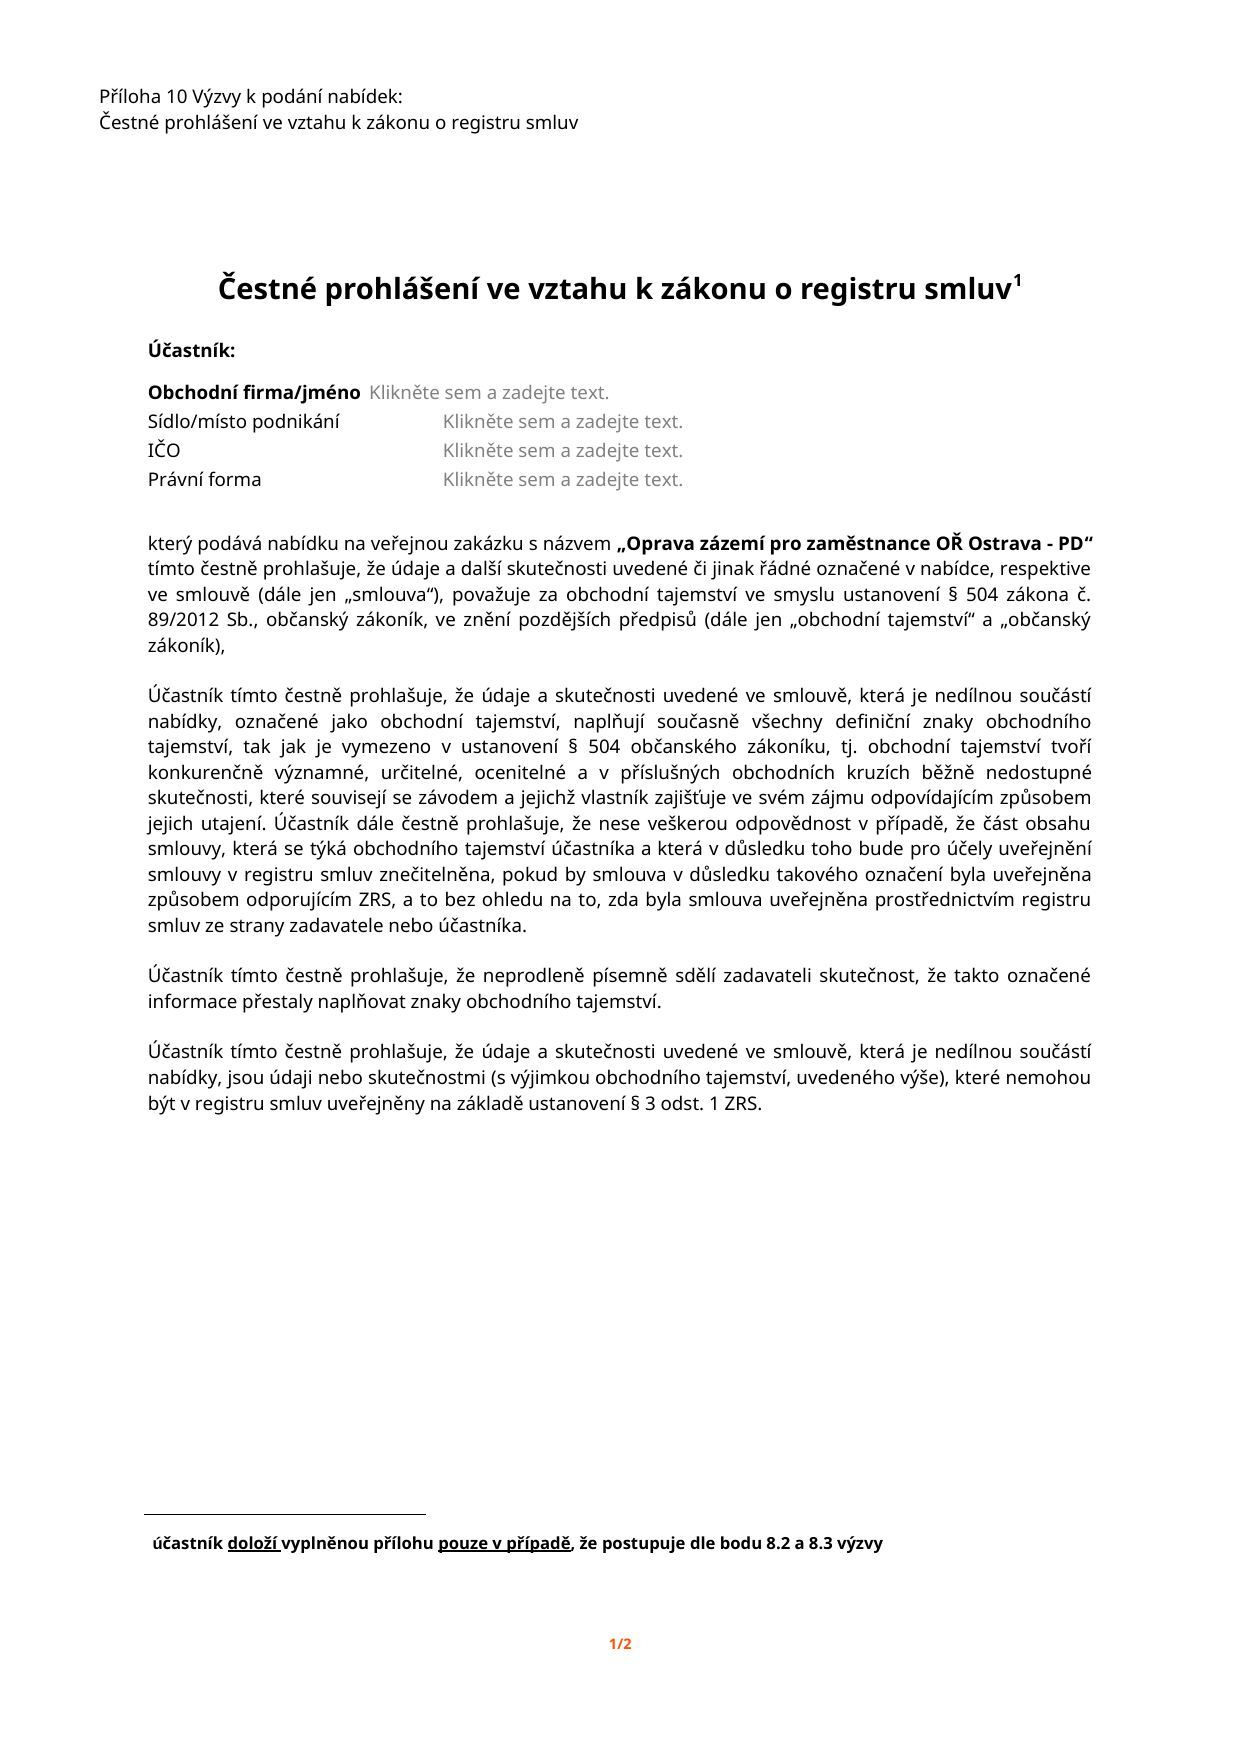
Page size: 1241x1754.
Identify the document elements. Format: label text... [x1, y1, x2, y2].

text Účastník tímto čestně prohlašuje, že neprodleně písemně sdělí zadavateli skutečnost, že takto označené informace přestaly naplňovat znaky obchodního tajemství. [148, 963, 1093, 1014]
text Účastník: [148, 333, 1093, 364]
text Účastník tímto čestně prohlašuje, že údaje a skutečnosti uvedené ve smlouvě, která je nedílnou součástí nabídky, označené jako obchodní tajemství, naplňují současně všechny definiční znaky obchodního tajemství, tak jak je vymezeno v ustanovení § 504 občanského zákoníku, tj. obchodní tajemství tvoří konkurenčně významné, určitelné, ocenitelné a v příslušných obchodních kruzích běžně nedostupné skutečnosti, které souvisejí se závodem a jejichž vlastník zajišťuje ve svém zájmu odpovídajícím způsobem jejich utajení. Účastník dále čestně prohlašuje, že nese veškerou odpovědnost v případě, že část obsahu smlouvy, která se týká obchodního tajemství účastníka a která v důsledku toho bude pro účely uveřejnění smlouvy v registru smluv znečitelněna, pokud by smlouva v důsledku takového označení byla uveřejněna způsobem odporujícím ZRS, a to bez ohledu na to, zda byla smlouva uveřejněna prostřednictvím registru smluv ze strany zadavatele nebo účastníka. [148, 683, 1093, 938]
text Právní forma [148, 463, 1093, 492]
text Obchodní firma/jméno [148, 376, 1093, 405]
text Sídlo/místo podnikání [148, 405, 1093, 434]
text který podává nabídku na veřejnou zakázku s názvem „Oprava zázemí pro zaměstnance OŘ Ostrava - PD“ tímto čestně prohlašuje, že údaje a další skutečnosti uvedené či jinak řádné označené v nabídce, respektive ve smlouvě (dále jen „smlouva“), považuje za obchodní tajemství ve smyslu ustanovení § 504 zákona č. 89/2012 Sb., občanský zákoník, ve znění pozdějších předpisů (dále jen „obchodní tajemství“ a „občanský zákoník), [148, 530, 1093, 658]
text Účastník tímto čestně prohlašuje, že údaje a skutečnosti uvedené ve smlouvě, která je nedílnou součástí nabídky, jsou údaji nebo skutečnostmi (s výjimkou obchodního tajemství, uvedeného výše), které nemohou být v registru smluv uveřejněny na základě ustanovení § 3 odst. 1 ZRS. [148, 1039, 1093, 1115]
text IČO [148, 434, 1093, 463]
text účastník doloží vyplněnou přílohu pouze v případě, že postupuje dle bodu 8.2 a 8.3 výzvy [148, 1531, 1093, 1554]
title Čestné prohlášení ve vztahu k zákonu o registru smluv1 [148, 268, 1093, 308]
